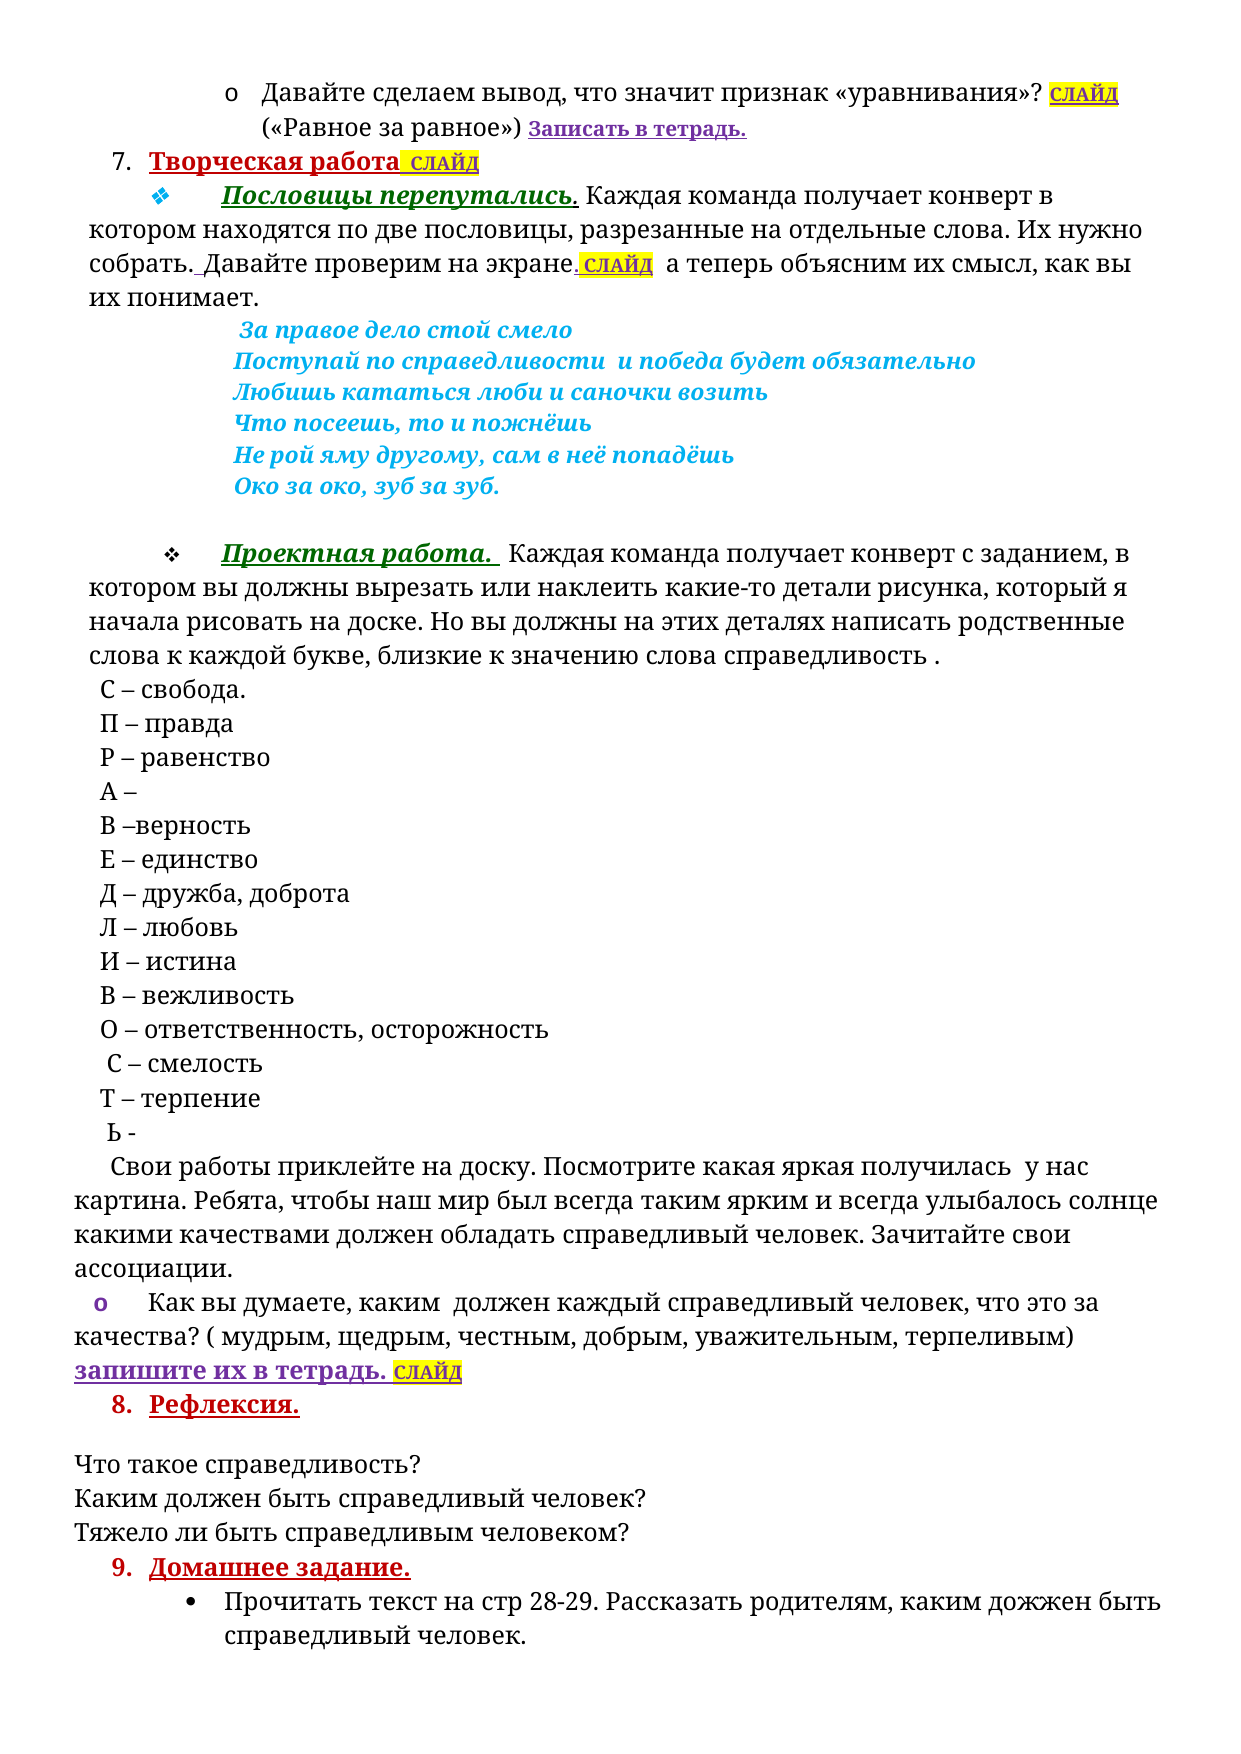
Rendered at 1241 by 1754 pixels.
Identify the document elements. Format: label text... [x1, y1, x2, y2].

text Р – равенство [74, 739, 1165, 774]
text Поступай по справедливости и победа будет обязательно [233, 345, 1165, 376]
text Любишь кататься люби и саночки возить [233, 376, 1165, 407]
text С – свобода. [74, 671, 1165, 706]
text Что такое справедливость? [74, 1447, 1165, 1481]
list Прочитать текст на стр 28-29. Рассказать родителям, каким дожжен быть справедливый человек. [186, 1583, 1165, 1651]
text П – правда [74, 706, 1165, 739]
text Е – единство [74, 842, 1165, 876]
list Как вы думаете, каким должен каждый справедливый человек, что это за качества? ( мудрым, щедрым, честным, добрым, уважительным, терпеливым) запишите их в тетрадь. СЛАЙД [74, 1284, 1165, 1387]
text С – смелость [74, 1046, 1165, 1080]
text Т – терпение [74, 1080, 1165, 1114]
text Что посеешь, то и пожнёшь [233, 407, 1165, 439]
text Око за око, зуб за зуб. [233, 470, 1165, 501]
text В – вежливость [74, 978, 1165, 1012]
text Свои работы приклейте на доску. Посмотрите какая яркая получилась у нас картина. Ребята, чтобы наш мир был всегда таким ярким и всегда улыбалось солнце какими качествами должен обладать справедливый человек. Зачитайте свои ассоциации. [74, 1148, 1165, 1284]
list Пословицы перепутались. Каждая команда получает конверт в котором находятся по две пословицы, разрезанные на отдельные слова. Их нужно собрать. Давайте проверим на экране. СЛАЙД а теперь объясним их смысл, как вы их понимает. [89, 177, 1165, 314]
text Ь - [74, 1114, 1165, 1148]
text А – [74, 774, 1165, 808]
list Проектная работа. Каждая команда получает конверт с заданием, в котором вы должны вырезать или наклеить какие-то детали рисунка, который я начала рисовать на доске. Но вы должны на этих деталях написать родственные слова к каждой букве, близкие к значению слова справедливость . [89, 535, 1165, 671]
text Каким должен быть справедливый человек? [74, 1481, 1165, 1515]
text О – ответственность, осторожность [74, 1012, 1165, 1046]
text Л – любовь [74, 910, 1165, 944]
text За правое дело стой смело [233, 314, 1165, 345]
list Рефлексия. [111, 1387, 1165, 1421]
text В –верность [74, 808, 1165, 842]
list Давайте сделаем вывод, что значит признак «уравнивания»? СЛАЙД («Равное за равное») Записать в тетрадь. [224, 75, 1165, 143]
list Творческая работа СЛАЙД [111, 143, 1165, 177]
text Тяжело ли быть справедливым человеком? [74, 1515, 1165, 1549]
list Домашнее задание. [111, 1549, 1165, 1583]
text Не рой яму другому, сам в неё попадёшь [233, 439, 1165, 470]
text И – истина [74, 944, 1165, 978]
text Д – дружба, доброта [74, 876, 1165, 910]
